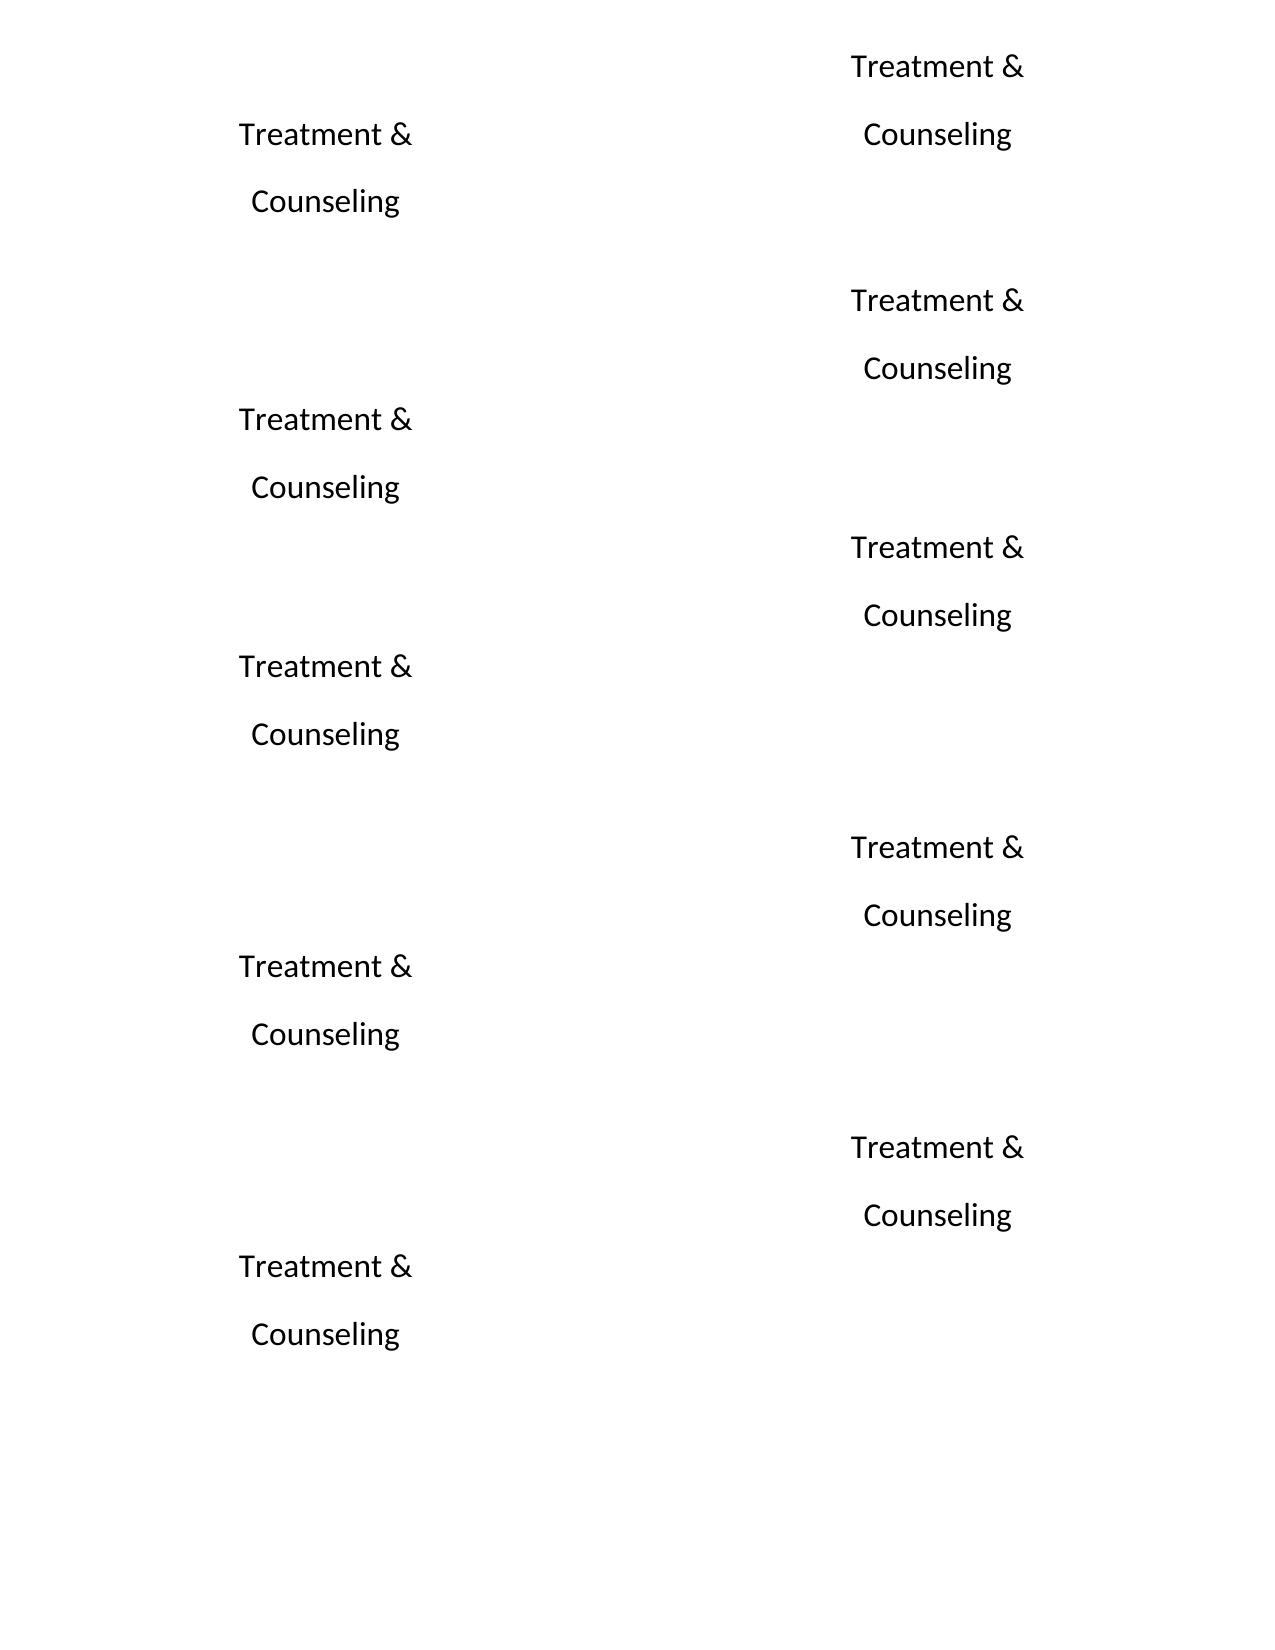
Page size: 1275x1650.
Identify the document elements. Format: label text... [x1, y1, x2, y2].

table_cell Treatment & Counseling [63, 1245, 588, 1605]
table_cell Treatment & Counseling [663, 45, 1188, 1426]
table_cell Treatment & Counseling [63, 945, 588, 1245]
table_header Treatment & Counseling [63, 45, 588, 345]
table_cell Treatment & Counseling [63, 345, 588, 645]
table_cell Treatment & Counseling [63, 645, 588, 945]
